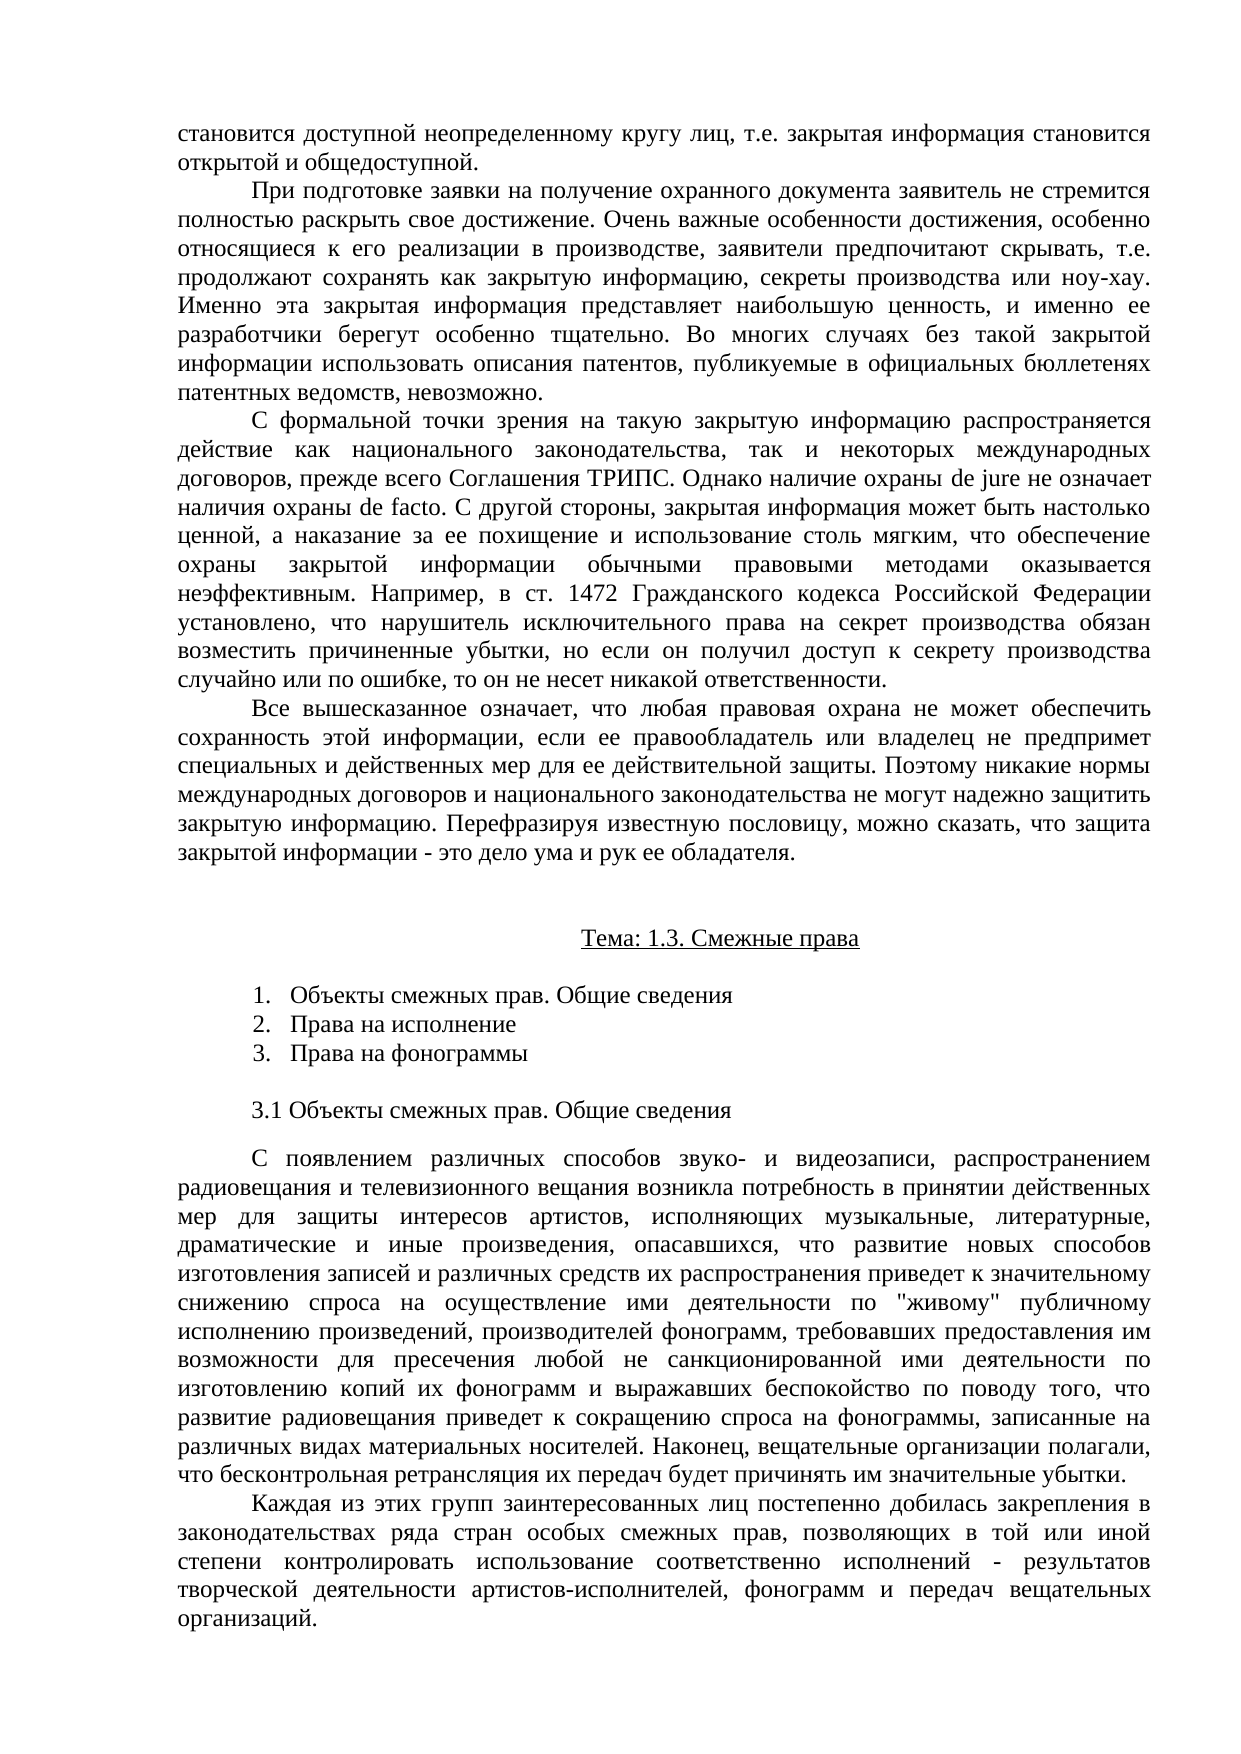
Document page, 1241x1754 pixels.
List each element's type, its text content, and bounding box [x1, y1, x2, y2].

text С формальной точки зрения на такую закрытую информацию распространяется действие как национального законодательства, так и некоторых международных договоров, прежде всего Соглашения ТРИПС. Однако наличие охраны de jure не означает наличия охраны de facto. С другой стороны, закрытая информация может быть настолько ценной, а наказание за ее похищение и использование столь мягким, что обеспечение охраны закрытой информации обычными правовыми методами оказывается неэффективным. Например, в ст. 1472 Гражданского кодекса Российской Федерации установлено, что нарушитель исключительного права на секрет производства обязан возместить причиненные убытки, но если он получил доступ к секрету производства случайно или по ошибке, то он не несет никакой ответственности. [177, 406, 1152, 693]
text Все вышесказанное означает, что любая правовая охрана не может обеспечить сохранность этой информации, если ее правообладатель или владелец не предпримет специальных и действенных мер для ее действительной защиты. Поэтому никакие нормы международных договоров и национального законодательства не могут надежно защитить закрытую информацию. Перефразируя известную пословицу, можно сказать, что защита закрытой информации - это дело ума и рук ее обладателя. [177, 693, 1152, 866]
list Права на фонограммы [252, 1038, 1152, 1067]
text Тема: 1.3. Смежные права [288, 923, 1152, 952]
text Каждая из этих групп заинтересованных лиц постепенно добилась закрепления в законодательствах ряда стран особых смежных прав, позволяющих в той или иной степени контролировать использование соответственно исполнений - результатов творческой деятельности артистов-исполнителей, фонограмм и передач вещательных организаций. [177, 1488, 1152, 1632]
list Объекты смежных прав. Общие сведения [252, 981, 1152, 1009]
text С появлением различных способов звуко- и видеозаписи, распространением радиовещания и телевизионного вещания возникла потребность в принятии действенных мер для защиты интересов артистов, исполняющих музыкальные, литературные, драматические и иные произведения, опасавшихся, что развитие новых способов изготовления записей и различных средств их распространения приведет к значительному снижению спроса на осуществление ими деятельности по "живому" публичному исполнению произведений, производителей фонограмм, требовавших предоставления им возможности для пресечения любой не санкционированной ими деятельности по изготовлению копий их фонограмм и выражавших беспокойство по поводу того, что развитие радиовещания приведет к сокращению спроса на фонограммы, записанные на различных видах материальных носителей. Наконец, вещательные организации полагали, что бесконтрольная ретрансляция их передач будет причинять им значительные убытки. [177, 1143, 1152, 1488]
text 3.1 Объекты смежных прав. Общие сведения [177, 1096, 1152, 1124]
text При подготовке заявки на получение охранного документа заявитель не стремится полностью раскрыть свое достижение. Очень важные особенности достижения, особенно относящиеся к его реализации в производстве, заявители предпочитают скрывать, т.е. продолжают сохранять как закрытую информацию, секреты производства или ноу-хау. Именно эта закрытая информация представляет наибольшую ценность, и именно ее разработчики берегут особенно тщательно. Во многих случаях без такой закрытой информации использовать описания патентов, публикуемые в официальных бюллетенях патентных ведомств, невозможно. [177, 176, 1152, 406]
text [177, 118, 1152, 176]
list Права на исполнение [252, 1009, 1152, 1038]
